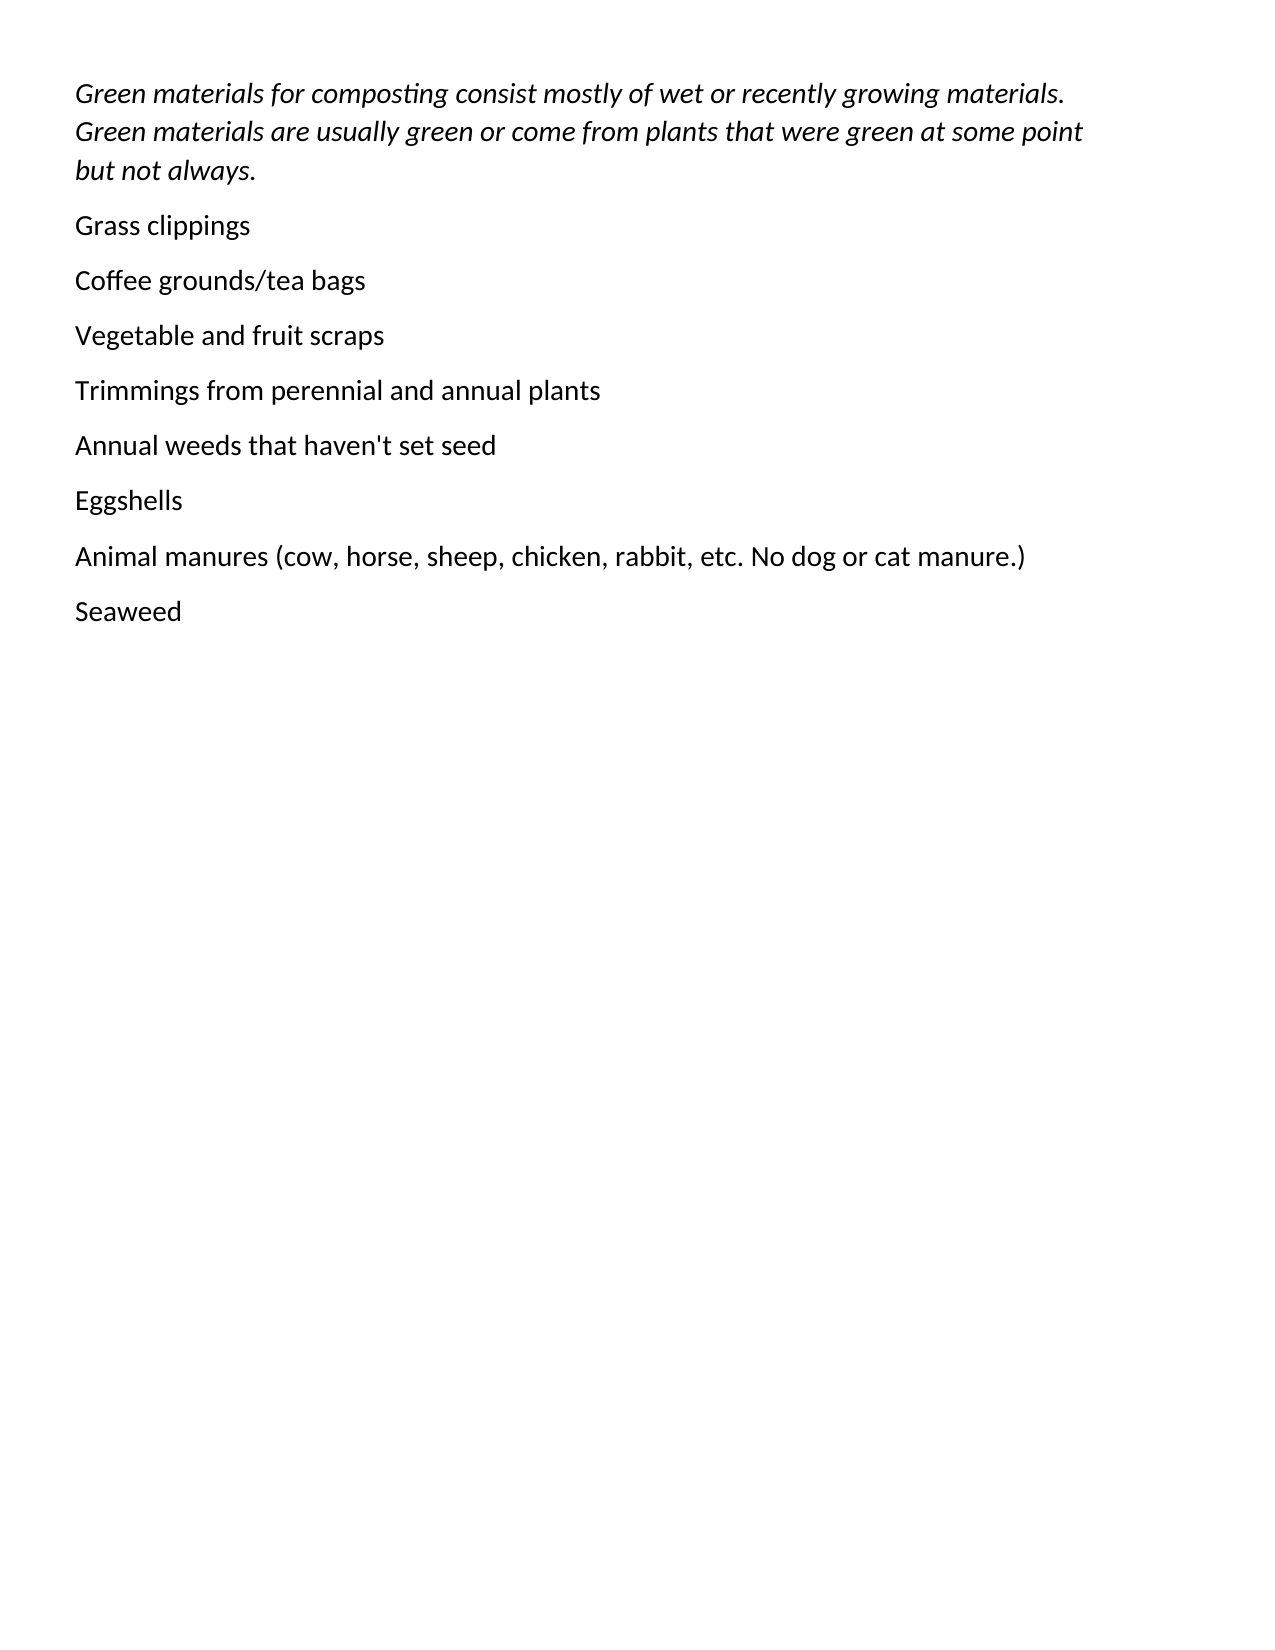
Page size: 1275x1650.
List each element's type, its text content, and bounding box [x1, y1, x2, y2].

text Annual weeds that haven't set seed [75, 427, 1125, 463]
text Vegetable and fruit scraps [75, 317, 1125, 353]
text Grass clippings [75, 207, 1125, 243]
text Eggshells [75, 482, 1125, 518]
text Green materials for composting consist mostly of wet or recently growing materials. Green materials are usually green or come from plants that were green at some point but not always. [75, 75, 1125, 187]
text Trimmings from perennial and annual plants [75, 372, 1125, 408]
text Animal manures (cow, horse, sheep, chicken, rabbit, etc. No dog or cat manure.) [75, 538, 1125, 573]
text Coffee grounds/tea bags [75, 262, 1125, 298]
text Seaweed [75, 593, 1125, 628]
